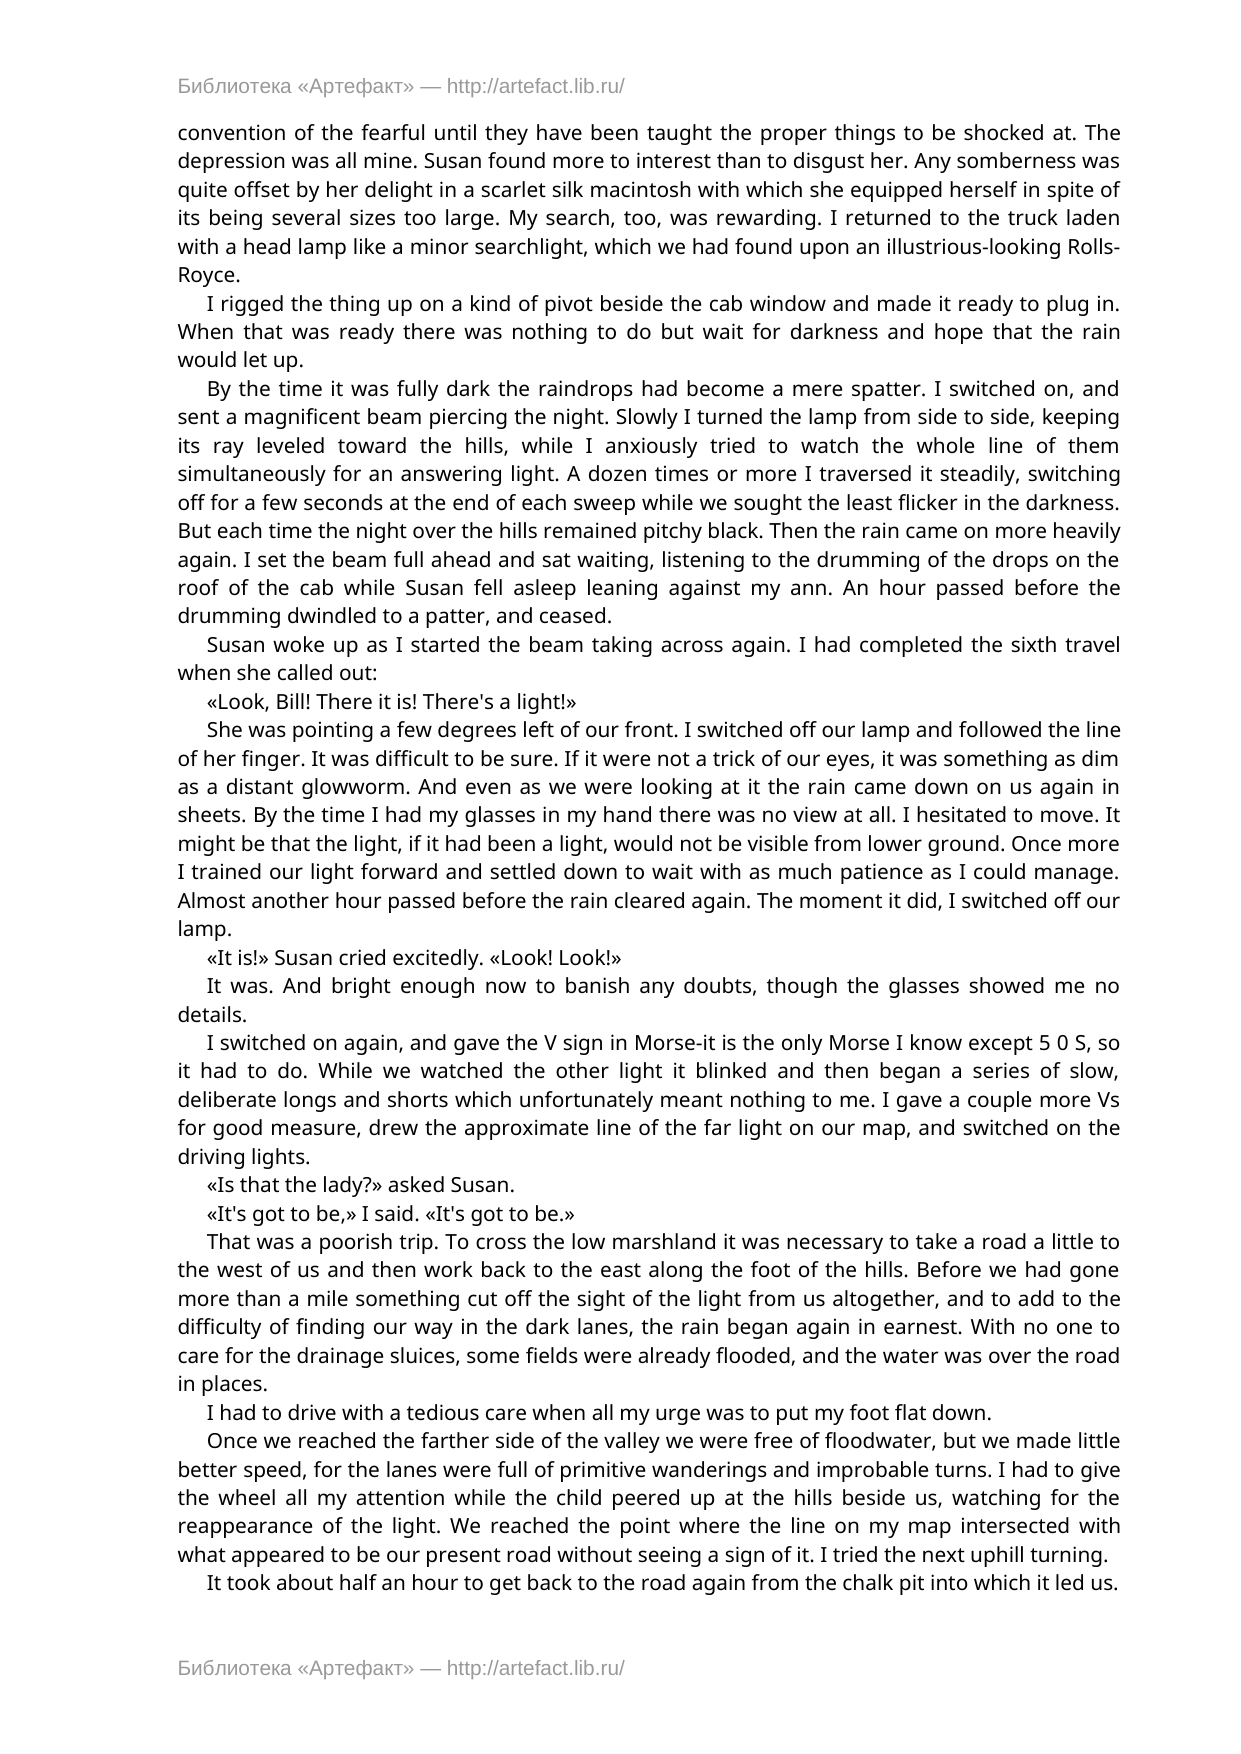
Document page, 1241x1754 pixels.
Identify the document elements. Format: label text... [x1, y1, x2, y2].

text «Look, Bill! There it is! There's a light!» [177, 687, 1122, 715]
text «Is that the lady?» asked Susan. [177, 1170, 1122, 1199]
text Once we reached the farther side of the valley we were free of floodwater, but we made little better speed, for the lanes were full of primitive wanderings and improbable turns. I had to give the wheel all my attention while the child peered up at the hills beside us, watching for the reappearance of the light. We reached the point where the line on my map intersected with what appeared to be our present road without seeing a sign of it. I tried the next uphill turning. [177, 1426, 1122, 1568]
text I rigged the thing up on a kind of pivot beside the cab window and made it ready to plug in. When that was ready there was nothing to do but wait for darkness and hope that the rain would let up. [177, 289, 1122, 374]
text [177, 118, 1122, 289]
text «It is!» Susan cried excitedly. «Look! Look!» [177, 943, 1122, 971]
text By the time it was fully dark the raindrops had become a mere spatter. I switched on, and sent a magnificent beam piercing the night. Slowly I turned the lamp from side to side, keeping its ray leveled toward the hills, while I anxiously tried to watch the whole line of them simultaneously for an answering light. A dozen times or more I traversed it steadily, switching off for a few seconds at the end of each sweep while we sought the least flicker in the darkness. But each time the night over the hills remained pitchy black. Then the rain came on more heavily again. I set the beam full ahead and sat waiting, listening to the drumming of the drops on the roof of the cab while Susan fell asleep leaning against my ann. An hour passed before the drumming dwindled to a patter, and ceased. [177, 374, 1122, 630]
text I switched on again, and gave the V sign in Morse-it is the only Morse I know except 5 0 S, so it had to do. While we watched the other light it blinked and then began a series of slow, deliberate longs and shorts which unfortunately meant nothing to me. I gave a couple more Vs for good measure, drew the approximate line of the far light on our map, and switched on the driving lights. [177, 1028, 1122, 1170]
text It took about half an hour to get back to the road again from the chalk pit into which it led us. [177, 1568, 1122, 1597]
text That was a poorish trip. To cross the low marshland it was necessary to take a road a little to the west of us and then work back to the east along the foot of the hills. Before we had gone more than a mile something cut off the sight of the light from us altogether, and to add to the difficulty of finding our way in the dark lanes, the rain began again in earnest. With no one to care for the drainage sluices, some fields were already flooded, and the water was over the road in places. [177, 1227, 1122, 1398]
text Susan woke up as I started the beam taking across again. I had completed the sixth travel when she called out: [177, 630, 1122, 687]
text It was. And bright enough now to banish any doubts, though the glasses showed me no details. [177, 971, 1122, 1028]
text She was pointing a few degrees left of our front. I switched off our lamp and followed the line of her finger. It was difficult to be sure. If it were not a trick of our eyes, it was something as dim as a distant glowworm. And even as we were looking at it the rain came down on us again in sheets. By the time I had my glasses in my hand there was no view at all. I hesitated to move. It might be that the light, if it had been a light, would not be visible from lower ground. Once more I trained our light forward and settled down to wait with as much patience as I could manage. Almost another hour passed before the rain cleared again. The moment it did, I switched off our lamp. [177, 715, 1122, 943]
text I had to drive with a tedious care when all my urge was to put my foot flat down. [177, 1398, 1122, 1426]
text «It's got to be,» I said. «It's got to be.» [177, 1199, 1122, 1227]
